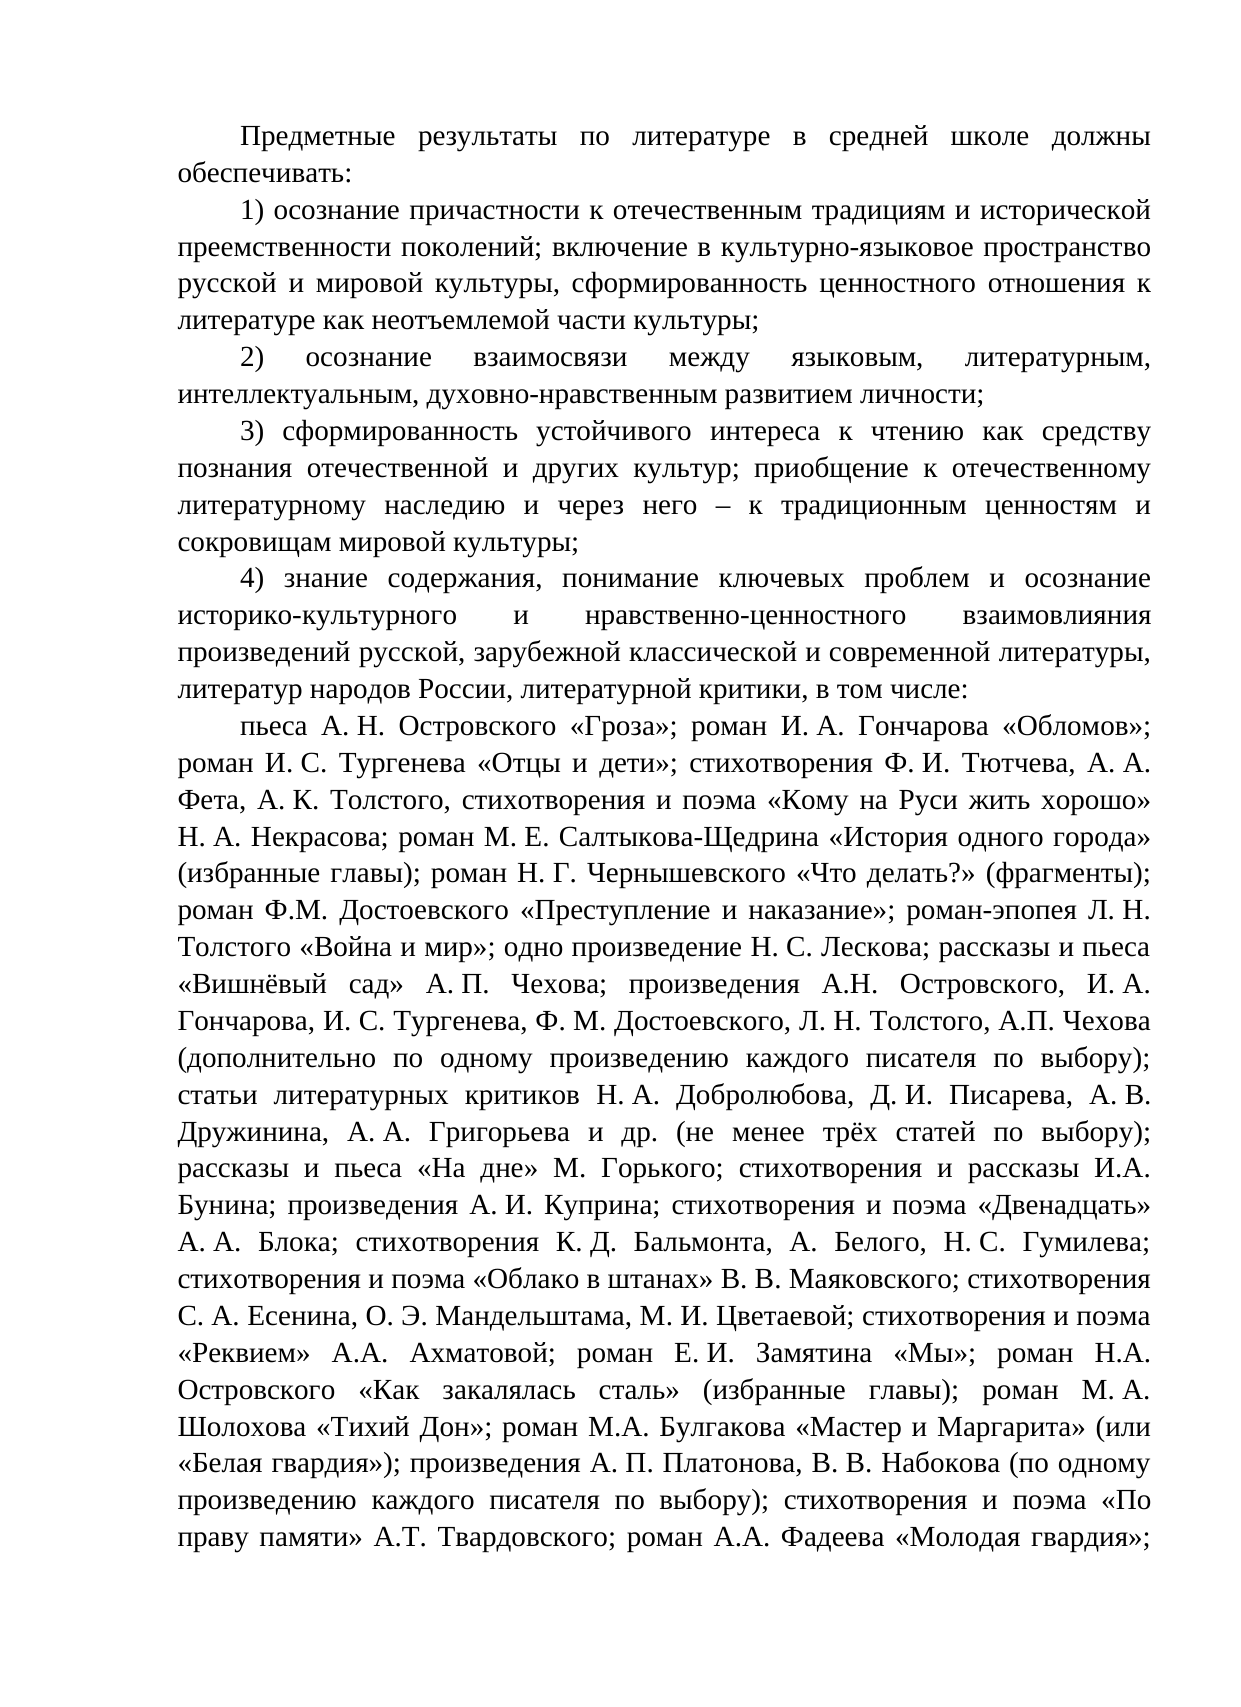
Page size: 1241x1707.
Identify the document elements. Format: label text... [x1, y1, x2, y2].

text Предметные результаты по литературе в средней школе должны обеспечивать: [177, 118, 1152, 188]
text 4) знание содержания, понимание ключевых проблем и осознание историко-культурного и нравственно-ценностного взаимовлияния произведений русской, зарубежной классической и современной литературы, литератур народов России, литературной критики, в том числе: [177, 561, 1152, 705]
text 1) осознание причастности к отечественным традициям и исторической преемственности поколений; включение в культурно-языковое пространство русской и мировой культуры, сформированность ценностного отношения к литературе как неотъемлемой части культуры; [177, 192, 1152, 336]
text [177, 708, 1152, 1553]
text 2) осознание взаимосвязи между языковым, литературным, интеллектуальным, духовно-нравственным развитием личности; [177, 339, 1152, 410]
text 3) сформированность устойчивого интереса к чтению как средству познания отечественной и других культур; приобщение к отечественному литературному наследию и через него – к традиционным ценностям и сокровищам мировой культуры; [177, 413, 1152, 557]
